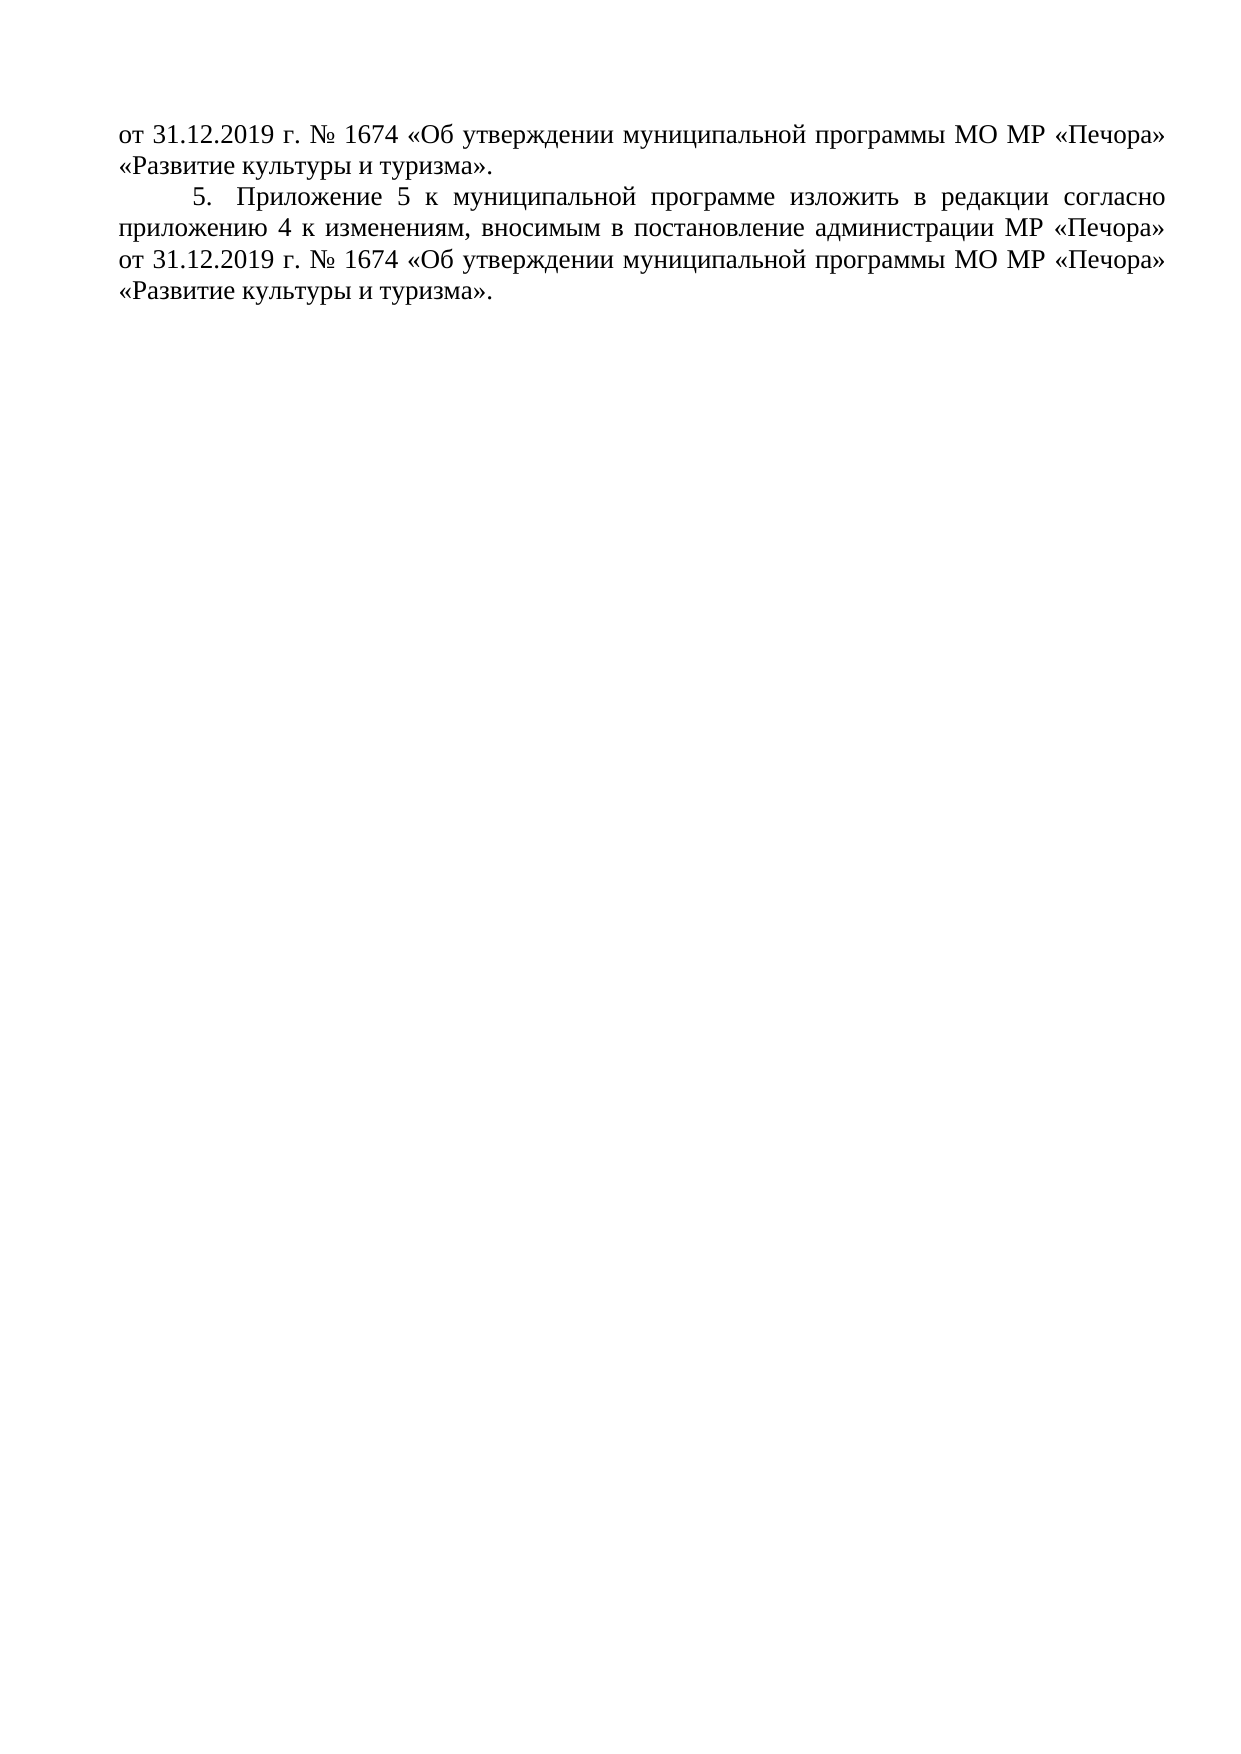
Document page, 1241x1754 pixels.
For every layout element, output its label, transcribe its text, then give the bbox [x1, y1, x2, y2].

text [118, 118, 1167, 180]
text 5. Приложение 5 к муниципальной программе изложить в редакции согласно приложению 4 к изменениям, вносимым в постановление администрации МР «Печора» от 31.12.2019 г. № 1674 «Об утверждении муниципальной программы МО МР «Печора» «Развитие культуры и туризма». [118, 180, 1167, 305]
